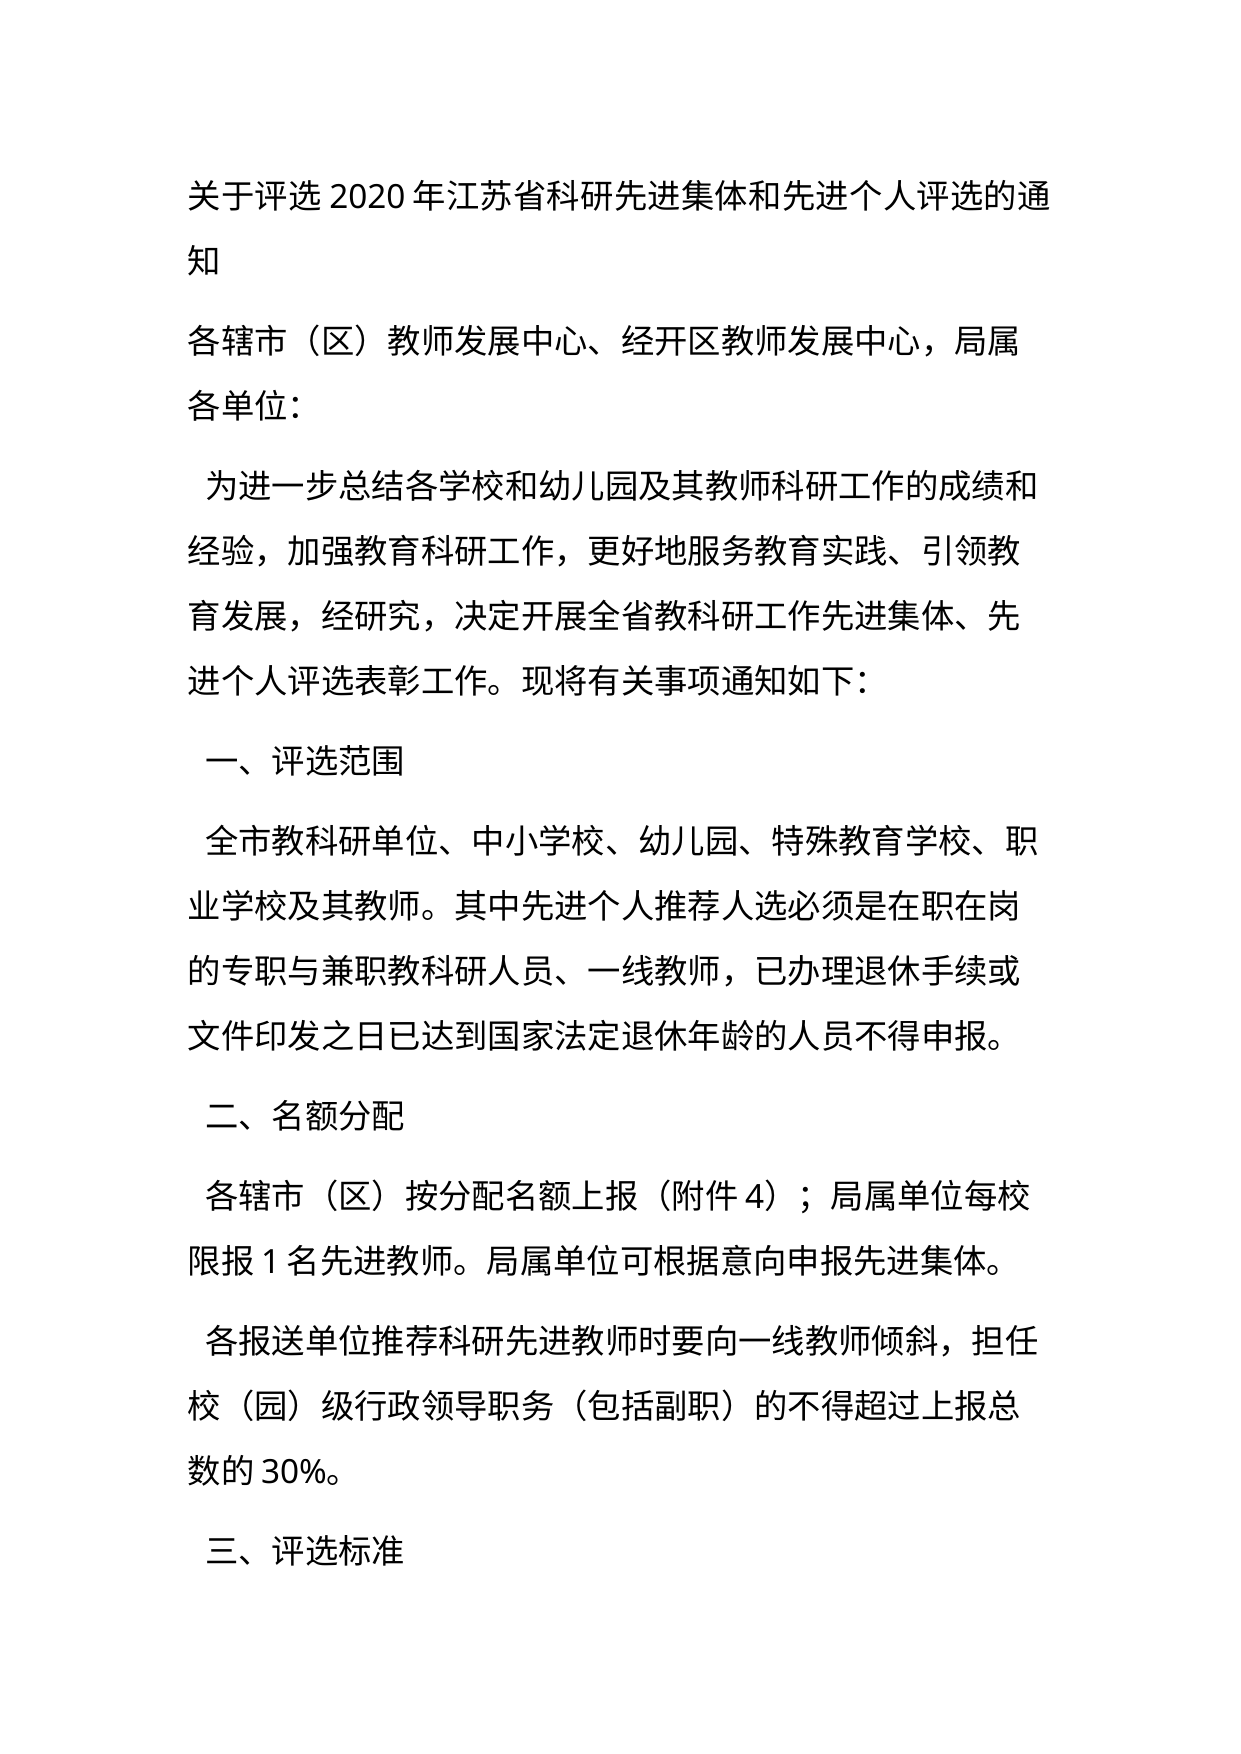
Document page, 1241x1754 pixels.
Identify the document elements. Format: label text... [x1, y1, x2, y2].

text 各辖市（区）教师发展中心、经开区教师发展中心，局属各单位： [187, 307, 1053, 437]
text 全市教科研单位、中小学校、幼儿园、特殊教育学校、职业学校及其教师。其中先进个人推荐人选必须是在职在岗的专职与兼职教科研人员、一线教师，已办理退休手续或文件印发之日已达到国家法定退休年龄的人员不得申报。 [187, 807, 1053, 1067]
text 三、评选标准 [187, 1517, 1053, 1582]
text 各辖市（区）按分配名额上报（附件4）；局属单位每校限报1名先进教师。局属单位可根据意向申报先进集体。 [187, 1162, 1053, 1292]
text 为进一步总结各学校和幼儿园及其教师科研工作的成绩和经验，加强教育科研工作，更好地服务教育实践、引领教育发展，经研究，决定开展全省教科研工作先进集体、先进个人评选表彰工作。现将有关事项通知如下： [187, 452, 1053, 712]
text 一、评选范围 [187, 727, 1053, 792]
text 二、名额分配 [187, 1082, 1053, 1147]
text 关于评选2020年江苏省科研先进集体和先进个人评选的通知 [187, 162, 1053, 292]
text 各报送单位推荐科研先进教师时要向一线教师倾斜，担任校（园）级行政领导职务（包括副职）的不得超过上报总数的30%。 [187, 1307, 1053, 1502]
